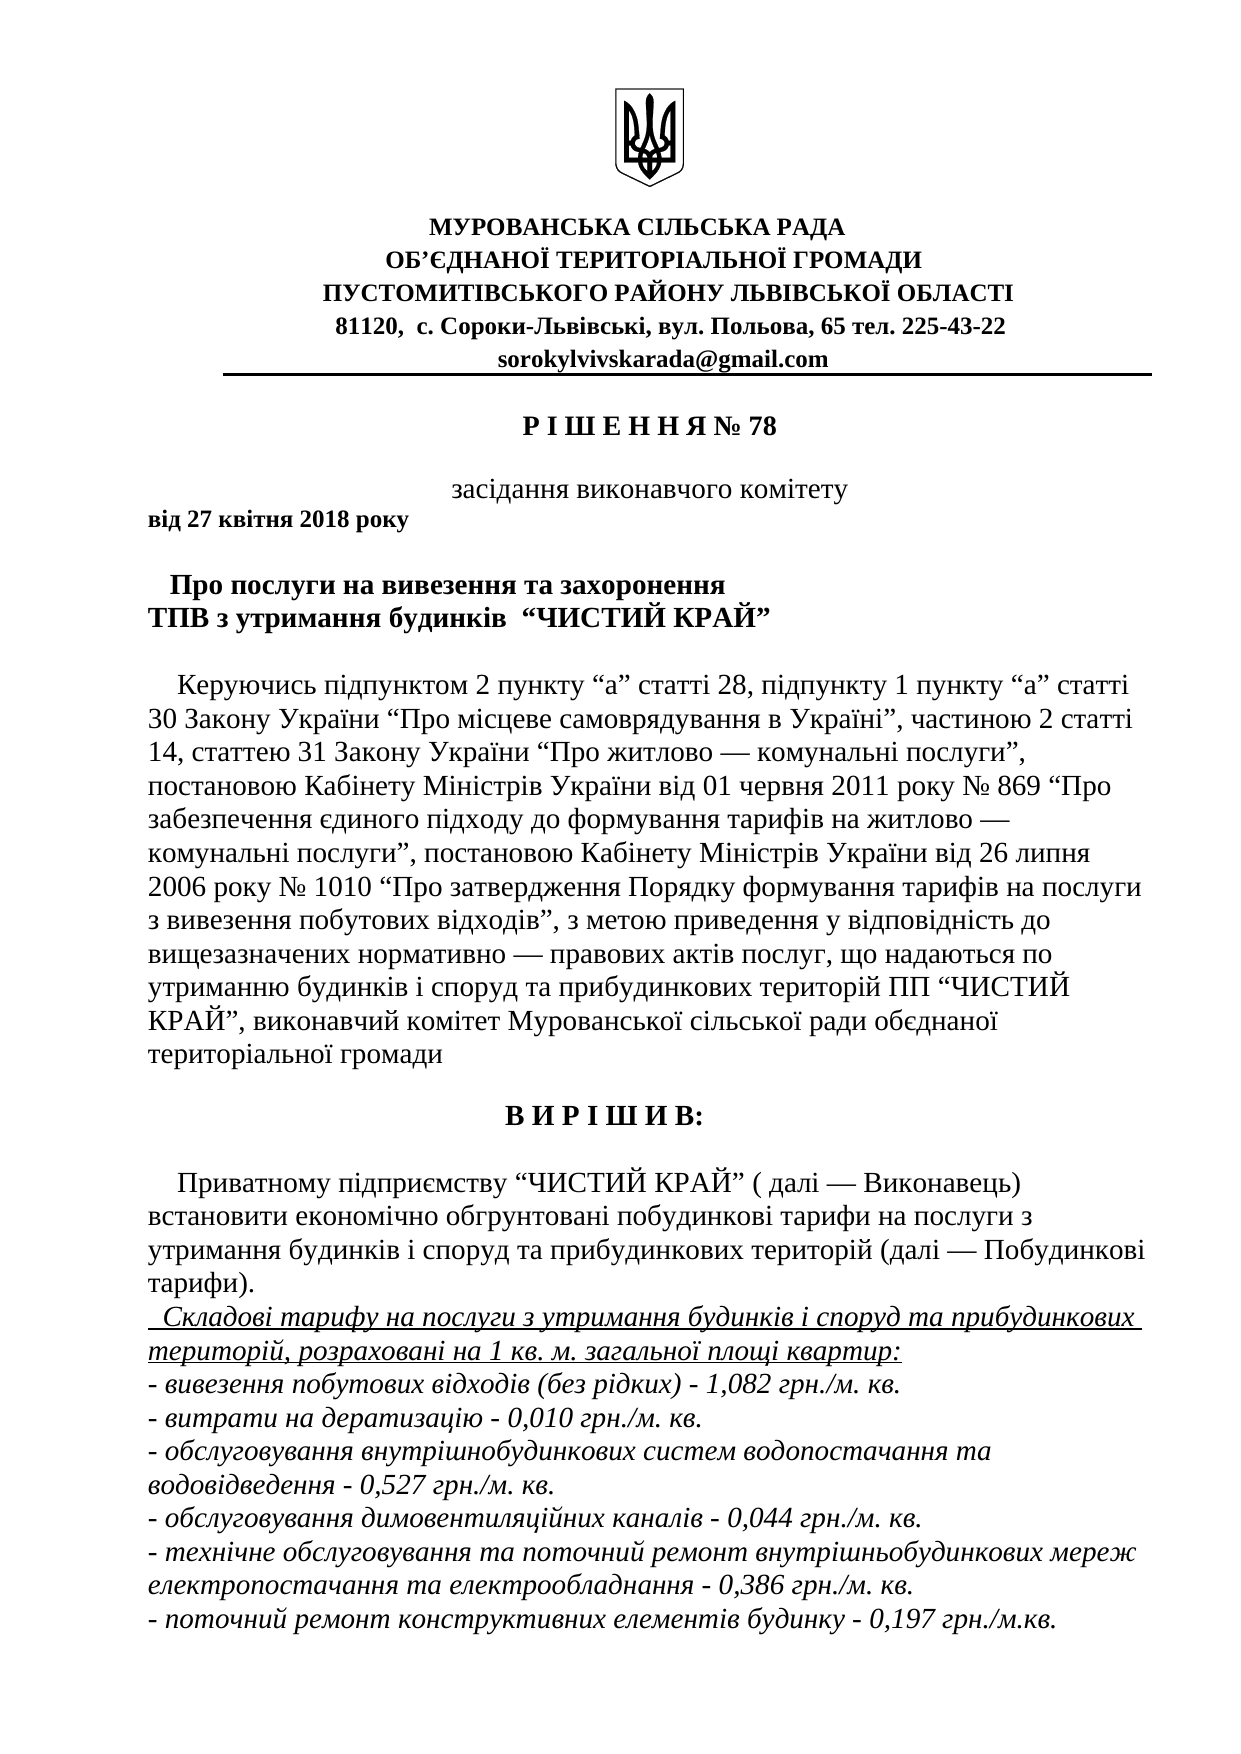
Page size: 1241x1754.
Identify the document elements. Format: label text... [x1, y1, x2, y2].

text Р І Ш Е Н Н Я № 78 [148, 409, 1152, 442]
list ОБ’ЄДНАНОЇ ТЕРИТОРІАЛЬНОЇ ГРОМАДИ [223, 245, 1152, 274]
text - обслуговування димовентиляційних каналів - 0,044 грн./м. кв. [148, 1500, 1152, 1534]
list sorokylvivskarada@gmail.com [223, 344, 1152, 373]
text В И Р І Ш И В: [148, 1098, 1152, 1131]
text Про послуги на вивезення та захоронення [148, 567, 1152, 600]
text від 27 квітня 2018 року [148, 504, 1152, 533]
list МУРОВАНСЬКА СІЛЬСЬКА РАДА [223, 212, 1152, 241]
text - поточний ремонт конструктивних елементів будинку - 0,197 грн./м.кв. [148, 1601, 1152, 1634]
text засідання виконавчого комітету [148, 471, 1152, 504]
list 81120, с. Сороки-Львівські, вул. Польова, 65 тел. 225-43-22 [223, 311, 1152, 340]
text Складові тарифу на послуги з утримання будинків і споруд та прибудинкових територій, розраховані на 1 кв. м. загальної площі квартир: [148, 1299, 1152, 1366]
text - вивезення побутових відходів (без рідких) - 1,082 грн./м. кв. [148, 1366, 1152, 1400]
list ПУСТОМИТІВСЬКОГО РАЙОНУ ЛЬВІВСЬКОЇ ОБЛАСТІ [223, 278, 1152, 307]
text - технічне обслуговування та поточний ремонт внутрішньобудинкових мереж електропостачання та електрообладнання - 0,386 грн./м. кв. [148, 1534, 1152, 1601]
text Керуючись підпунктом 2 пункту “а” статті 28, підпункту 1 пункту “а” статті 30 Закону України “Про місцеве самоврядування в Україні”, частиною 2 статті 14, статтею 31 Закону України “Про житлово — комунальні послуги”, постановою Кабінету Міністрів України від 01 червня 2011 року № 869 “Про забезпечення єдиного підходу до формування тарифів на житлово — комунальні послуги”, постановою Кабінету Міністрів України від 26 липня 2006 року № 1010 “Про затвердження Порядку формування тарифів на послуги з вивезення побутових відходів”, з метою приведення у відповідність до вищезазначених нормативно — правових актів послуг, що надаються по утриманню будинків і споруд та прибудинкових територій ПП “ЧИСТИЙ КРАЙ”, виконавчий комітет Мурованської сільської ради обєднаної територіальної громади [148, 667, 1152, 1070]
text - витрати на дератизацію - 0,010 грн./м. кв. [148, 1400, 1152, 1433]
text ТПВ з утримання будинків “ЧИСТИЙ КРАЙ” [148, 600, 1152, 634]
text Приватному підприємству “ЧИСТИЙ КРАЙ” ( далі — Виконавець) встановити економічно обгрунтовані побудинкові тарифи на послуги з утримання будинків і споруд та прибудинкових територій (далі — Побудинкові тарифи). [148, 1165, 1152, 1299]
text - обслуговування внутрішнобудинкових систем водопостачання та водовідведення - 0,527 грн./м. кв. [148, 1433, 1152, 1500]
